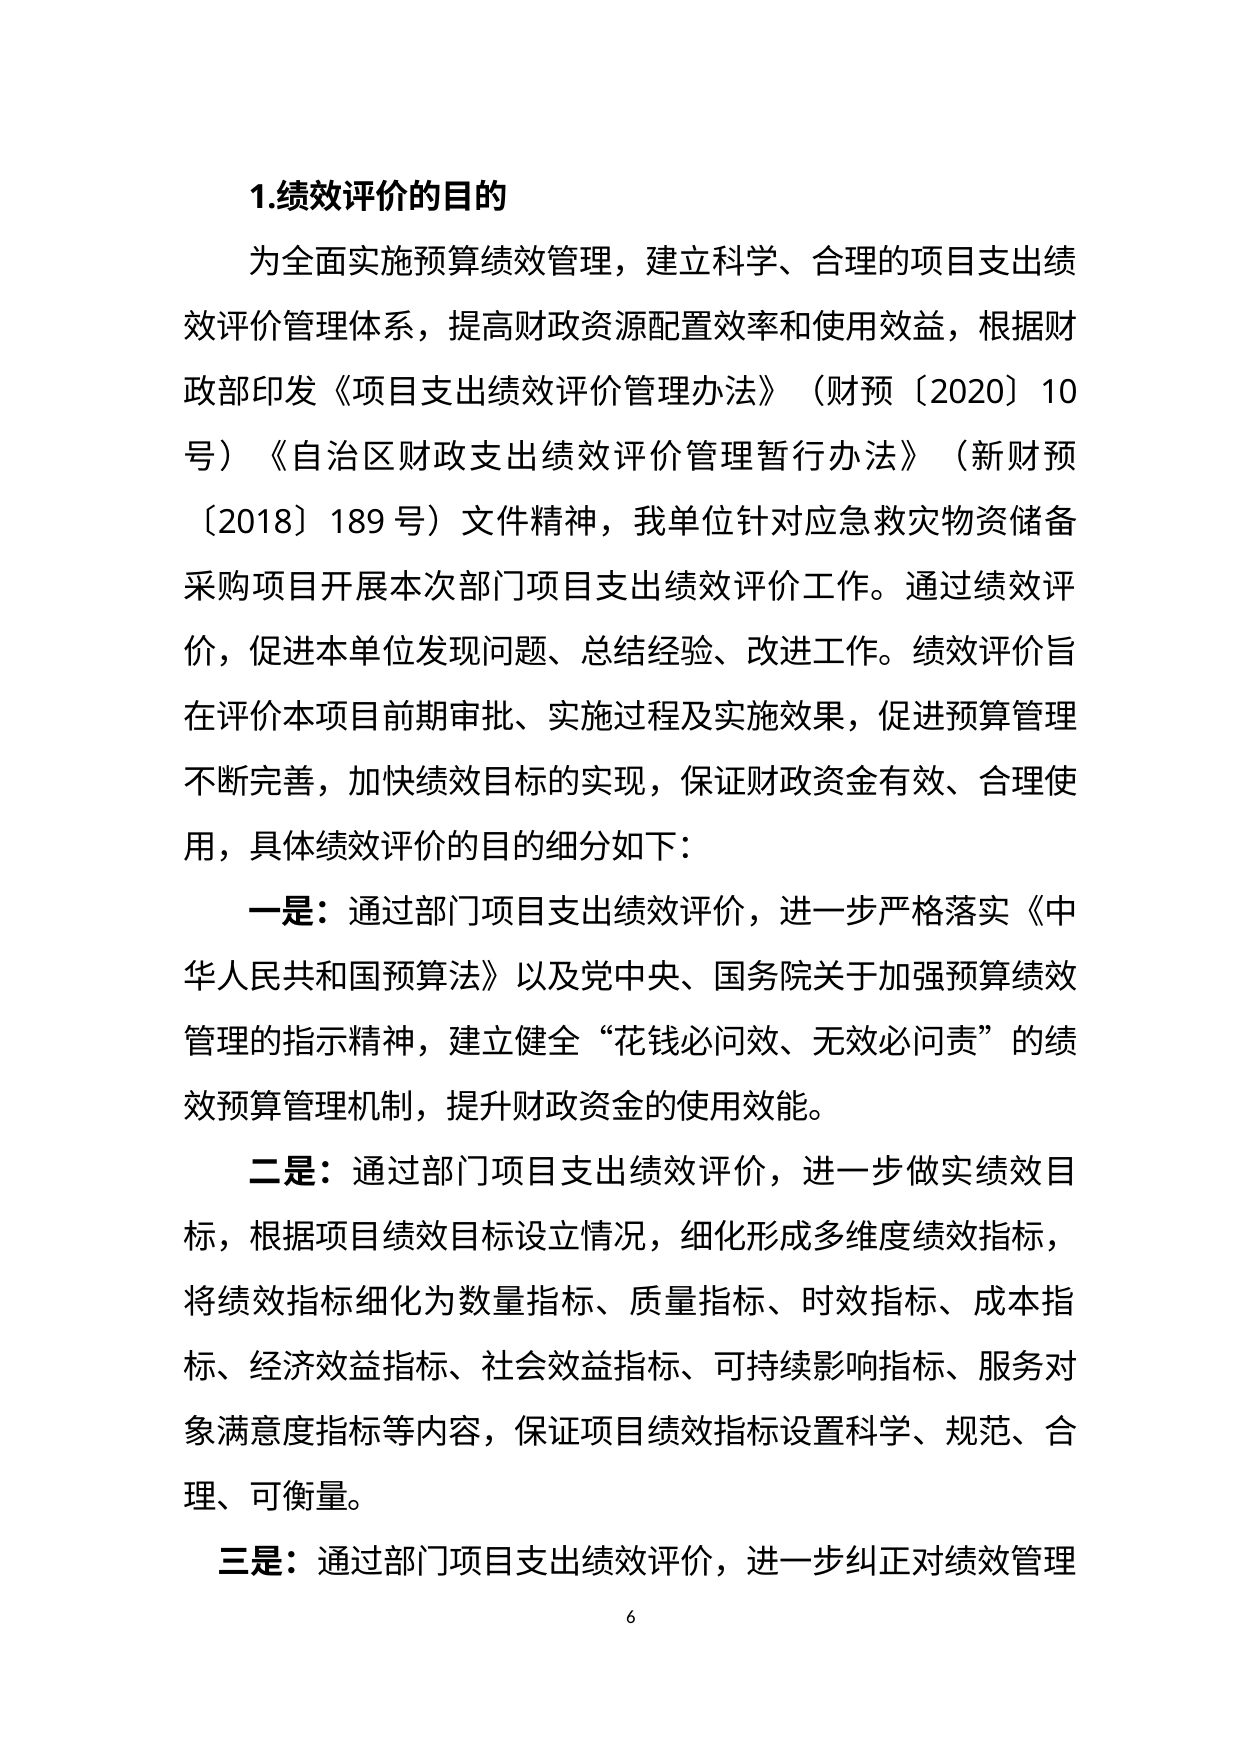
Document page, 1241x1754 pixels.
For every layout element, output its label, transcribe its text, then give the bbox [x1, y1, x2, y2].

text 为全面实施预算绩效管理，建立科学、合理的项目支出绩效评价管理体系，提高财政资源配置效率和使用效益，根据财政部印发《项目支出绩效评价管理办法》（财预〔2020〕10号）《自治区财政支出绩效评价管理暂行办法》（新财预〔2018〕189号）文件精神，我单位针对应急救灾物资储备采购项目开展本次部门项目支出绩效评价工作。通过绩效评价，促进本单位发现问题、总结经验、改进工作。绩效评价旨在评价本项目前期审批、实施过程及实施效果，促进预算管理不断完善，加快绩效目标的实现，保证财政资金有效、合理使用，具体绩效评价的目的细分如下： [183, 227, 1078, 877]
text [183, 1137, 1078, 1592]
text 一是：通过部门项目支出绩效评价，进一步严格落实《中华人民共和国预算法》以及党中央、国务院关于加强预算绩效管理的指示精神，建立健全“花钱必问效、无效必问责”的绩效预算管理机制，提升财政资金的使用效能。 [183, 877, 1078, 1137]
text 1.绩效评价的目的 [183, 162, 1078, 227]
